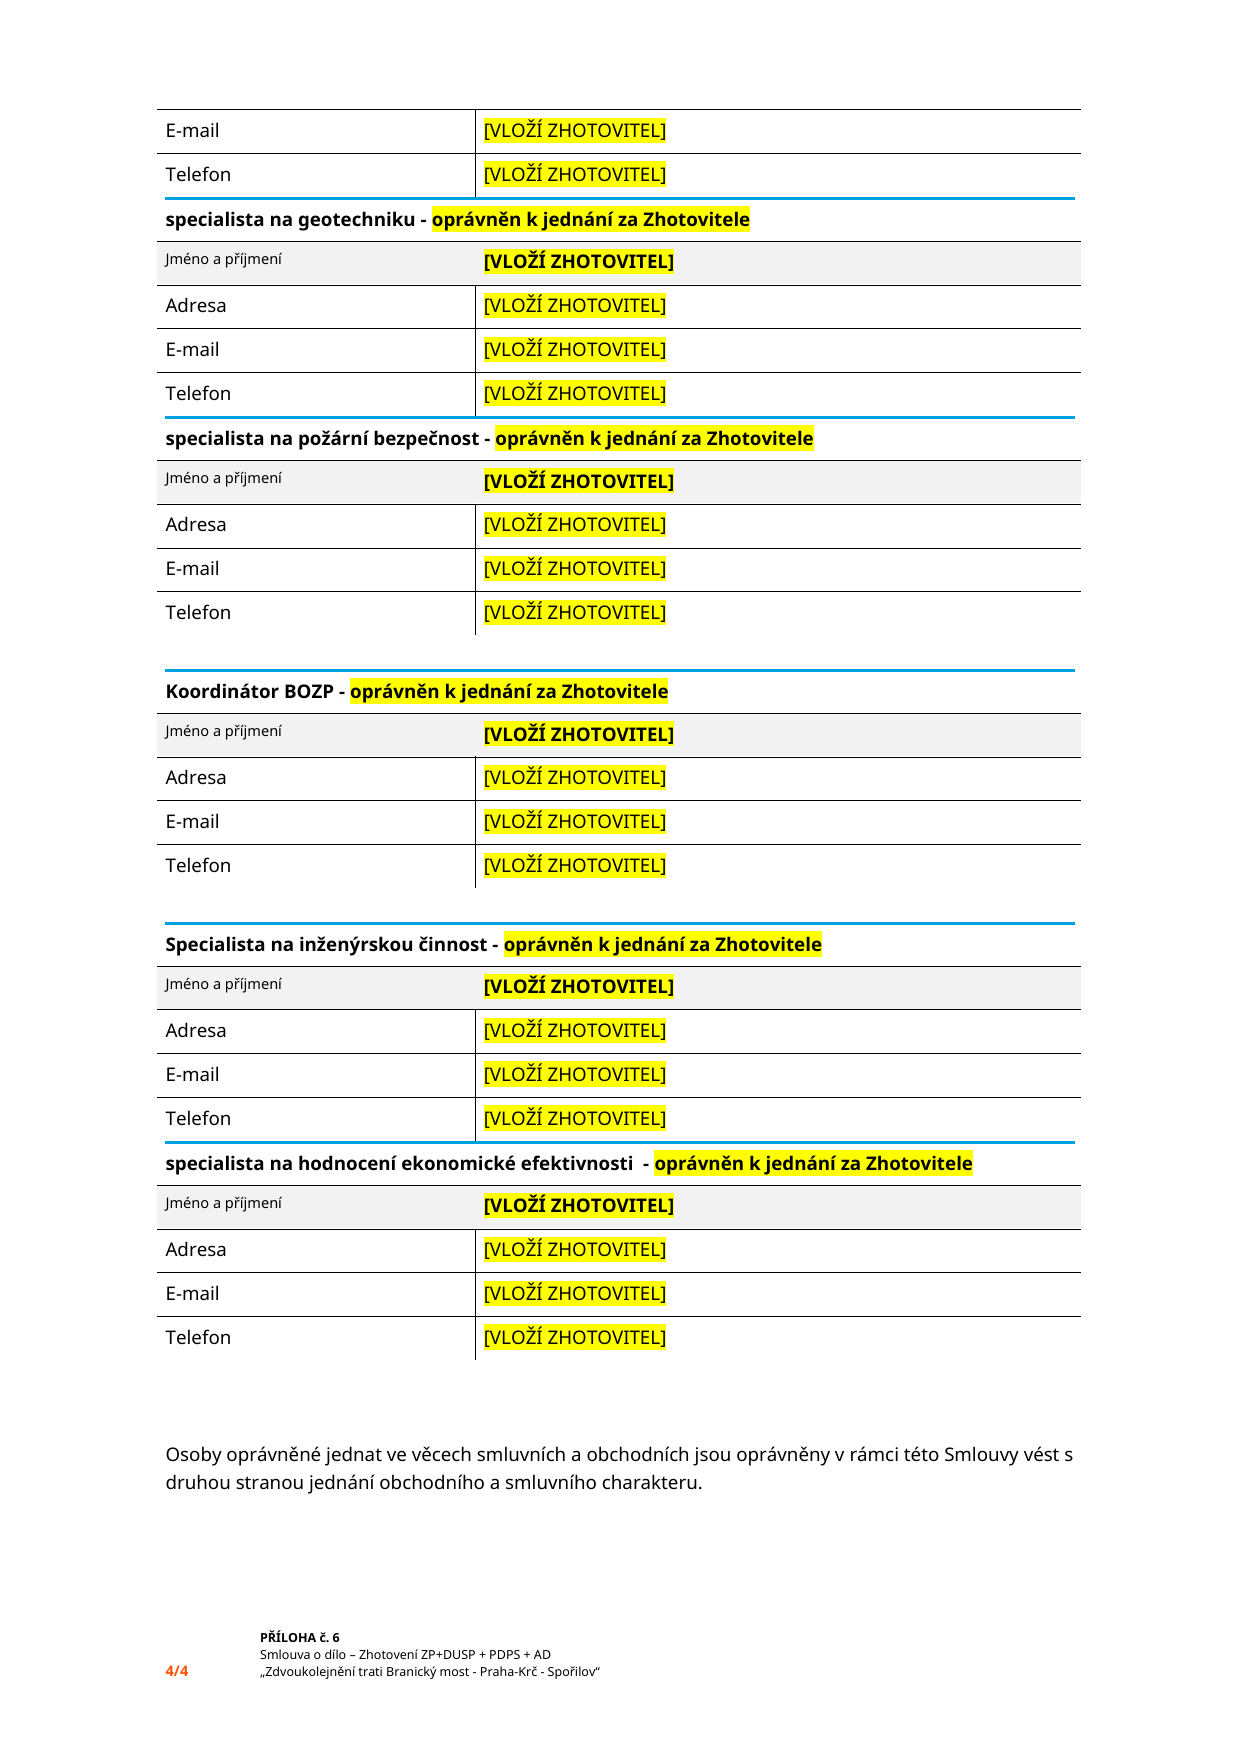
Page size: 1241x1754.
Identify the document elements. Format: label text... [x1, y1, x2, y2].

table_cell Telefon [157, 154, 475, 197]
text Osoby oprávněné jednat ve věcech smluvních a obchodních jsou oprávněny v rámci této Smlouvy vést s druhou stranou jednání obchodního a smluvního charakteru. [165, 1441, 1075, 1494]
table_cell Adresa [157, 1010, 475, 1053]
table_header [VLOŽÍ ZHOTOVITEL] [475, 1186, 1081, 1228]
table_cell [VLOŽÍ ZHOTOVITEL] [476, 845, 1081, 888]
table_cell Adresa [157, 758, 475, 800]
table_cell Adresa [157, 1230, 475, 1272]
table_cell E-mail [157, 801, 475, 844]
table_cell [VLOŽÍ ZHOTOVITEL] [476, 110, 1081, 153]
table_cell [VLOŽÍ ZHOTOVITEL] [476, 1317, 1081, 1360]
table_cell E-mail [157, 110, 475, 153]
table_cell [VLOŽÍ ZHOTOVITEL] [476, 1230, 1081, 1272]
table_cell [VLOŽÍ ZHOTOVITEL] [476, 549, 1081, 591]
table_cell [VLOŽÍ ZHOTOVITEL] [476, 801, 1081, 844]
table_cell [VLOŽÍ ZHOTOVITEL] [476, 286, 1081, 328]
table_cell Adresa [157, 286, 475, 328]
table_cell Telefon [157, 1317, 475, 1360]
table_header Jméno a příjmení [157, 461, 475, 503]
table_cell E-mail [157, 1054, 475, 1097]
table_cell [VLOŽÍ ZHOTOVITEL] [476, 373, 1081, 416]
table_cell [VLOŽÍ ZHOTOVITEL] [476, 154, 1081, 197]
table_cell [VLOŽÍ ZHOTOVITEL] [476, 1098, 1081, 1141]
table_cell [VLOŽÍ ZHOTOVITEL] [476, 758, 1081, 800]
table_header Jméno a příjmení [157, 714, 475, 756]
table_cell [VLOŽÍ ZHOTOVITEL] [476, 1010, 1081, 1053]
table_cell Telefon [157, 1098, 475, 1141]
text specialista na hodnocení ekonomické efektivnosti - oprávněn k jednání za Zhotovitele [165, 1144, 1075, 1176]
table_header [VLOŽÍ ZHOTOVITEL] [475, 242, 1081, 284]
table_header Jméno a příjmení [157, 242, 475, 284]
table_header Jméno a příjmení [157, 967, 475, 1009]
table_cell [VLOŽÍ ZHOTOVITEL] [476, 1054, 1081, 1097]
table_cell [VLOŽÍ ZHOTOVITEL] [476, 1273, 1081, 1316]
table_cell Telefon [157, 592, 475, 635]
table_header [VLOŽÍ ZHOTOVITEL] [475, 967, 1081, 1009]
table_cell [VLOŽÍ ZHOTOVITEL] [476, 329, 1081, 372]
table_cell Adresa [157, 505, 475, 547]
text Specialista na inženýrskou činnost - oprávněn k jednání za Zhotovitele [165, 925, 1075, 957]
table_cell [VLOŽÍ ZHOTOVITEL] [476, 505, 1081, 547]
text specialista na požární bezpečnost - oprávněn k jednání za Zhotovitele [165, 419, 1075, 451]
table_cell Telefon [157, 373, 475, 416]
table_cell Telefon [157, 845, 475, 888]
table_header Jméno a příjmení [157, 1186, 475, 1228]
table_header [VLOŽÍ ZHOTOVITEL] [475, 714, 1081, 756]
table_cell [VLOŽÍ ZHOTOVITEL] [476, 592, 1081, 635]
table_cell E-mail [157, 1273, 475, 1316]
text Koordinátor BOZP - oprávněn k jednání za Zhotovitele [165, 672, 1075, 704]
table_cell E-mail [157, 329, 475, 372]
table_cell E-mail [157, 549, 475, 591]
table_header [VLOŽÍ ZHOTOVITEL] [475, 461, 1081, 503]
text specialista na geotechniku - oprávněn k jednání za Zhotovitele [165, 200, 1075, 232]
